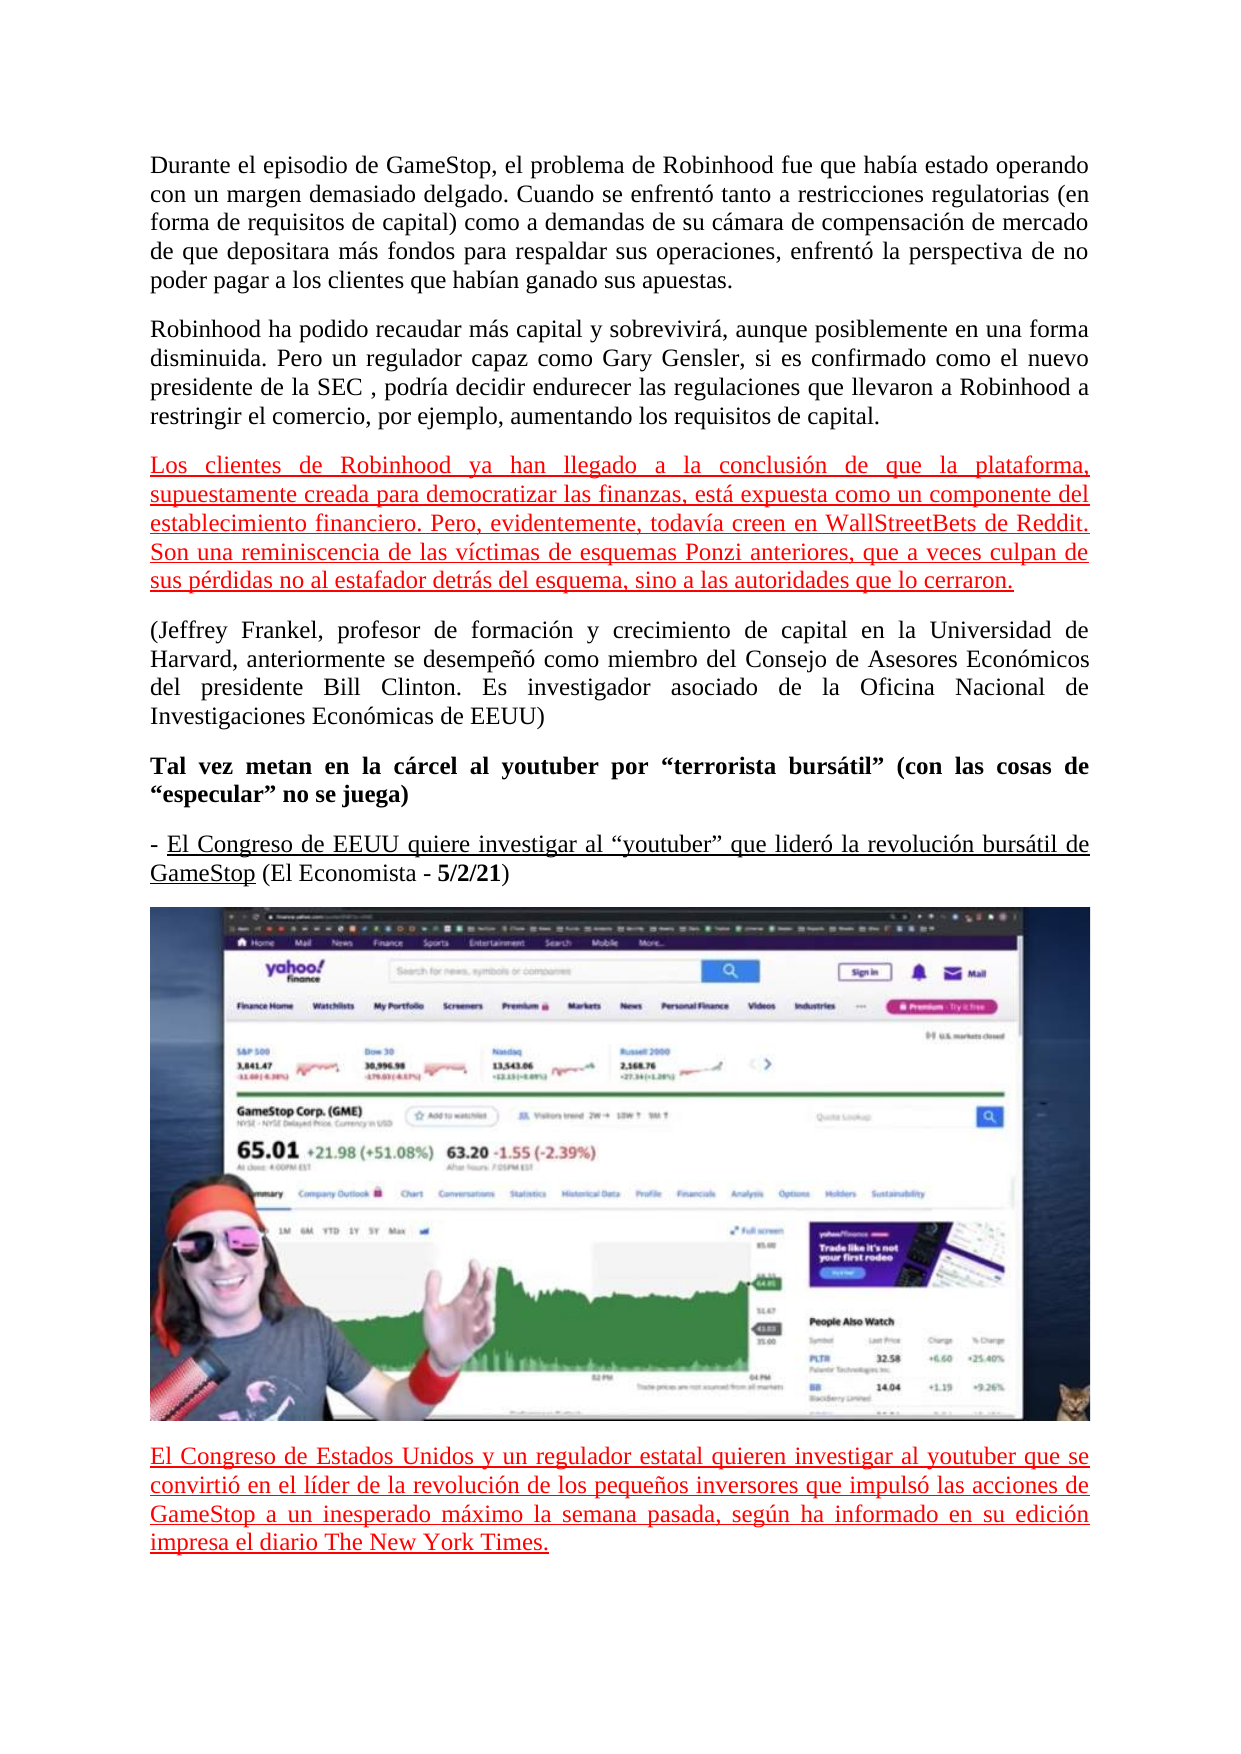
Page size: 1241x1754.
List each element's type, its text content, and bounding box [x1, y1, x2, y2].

text El Congreso de Estados Unidos y un regulador estatal quieren investigar al youtuber que se convirtió en el líder de la revolución de los pequeños inversores que impulsó las acciones de GameStop a un inesperado máximo la semana pasada, según ha informado en su edición impresa el diario The New York Times. [150, 1496, 1090, 1524]
text Durante el episodio de GameStop, el problema de Robinhood fue que había estado operando con un margen demasiado delgado. Cuando se enfrentó tanto a restricciones regulatorias (en forma de requisitos de capital) como a demandas de su cámara de compensación de mercado de que depositara más fondos para respaldar sus operaciones, enfrentó la perspectiva de no poder pagar a los clientes que habían ganado sus apuestas. [150, 150, 1090, 294]
text El Congreso de Estados Unidos y un regulador estatal quieren investigar al youtuber que se convirtió en el líder de la revolución de los pequeños inversores que impulsó las acciones de GameStop a un inesperado máximo la semana pasada, según ha informado en su edición impresa el diario The New York Times. [150, 1525, 1090, 1556]
text Robinhood ha podido recaudar más capital y sobrevivirá, aunque posiblemente en una forma disminuida. Pero un regulador capaz como Gary Gensler, si es confirmado como el nuevo presidente de la SEC , podría decidir endurecer las regulaciones que llevaron a Robinhood a restringir el comercio, por ejemplo, aumentando los requisitos de capital. [150, 314, 1090, 429]
text El Congreso de Estados Unidos y un regulador estatal quieren investigar al youtuber que se convirtió en el líder de la revolución de los pequeños inversores que impulsó las acciones de GameStop a un inesperado máximo la semana pasada, según ha informado en su edición impresa el diario The New York Times. [150, 1441, 1090, 1466]
picture [150, 907, 1091, 1421]
text El Congreso de Estados Unidos y un regulador estatal quieren investigar al youtuber que se convirtió en el líder de la revolución de los pequeños inversores que impulsó las acciones de GameStop a un inesperado máximo la semana pasada, según ha informado en su edición impresa el diario The New York Times. [150, 1468, 1090, 1495]
text Los clientes de Robinhood ya han llegado a la conclusión de que la plataforma, supuestamente creada para democratizar las finanzas, está expuesta como un componente del establecimiento financiero. Pero, evidentemente, todavía creen en WallStreetBets de Reddit. Son una reminiscencia de las víctimas de esquemas Ponzi anteriores, que a veces culpan de sus pérdidas no al estafador detrás del esquema, sino a las autoridades que lo cerraron. [150, 534, 1090, 594]
text - El Congreso de EEUU quiere investigar al “youtuber” que lideró la revolución bursátil de GameStop (El Economista - 5/2/21) [150, 829, 1090, 887]
text (Jeffrey Frankel, profesor de formación y crecimiento de capital en la Universidad de Harvard, anteriormente se desempeñó como miembro del Consejo de Asesores Económicos del presidente Bill Clinton. Es investigador asociado de la Oficina Nacional de Investigaciones Económicas de EEUU) [150, 615, 1090, 730]
text Tal vez metan en la cárcel al youtuber por “terrorista bursátil” (con las cosas de “especular” no se juega) [150, 751, 1090, 808]
